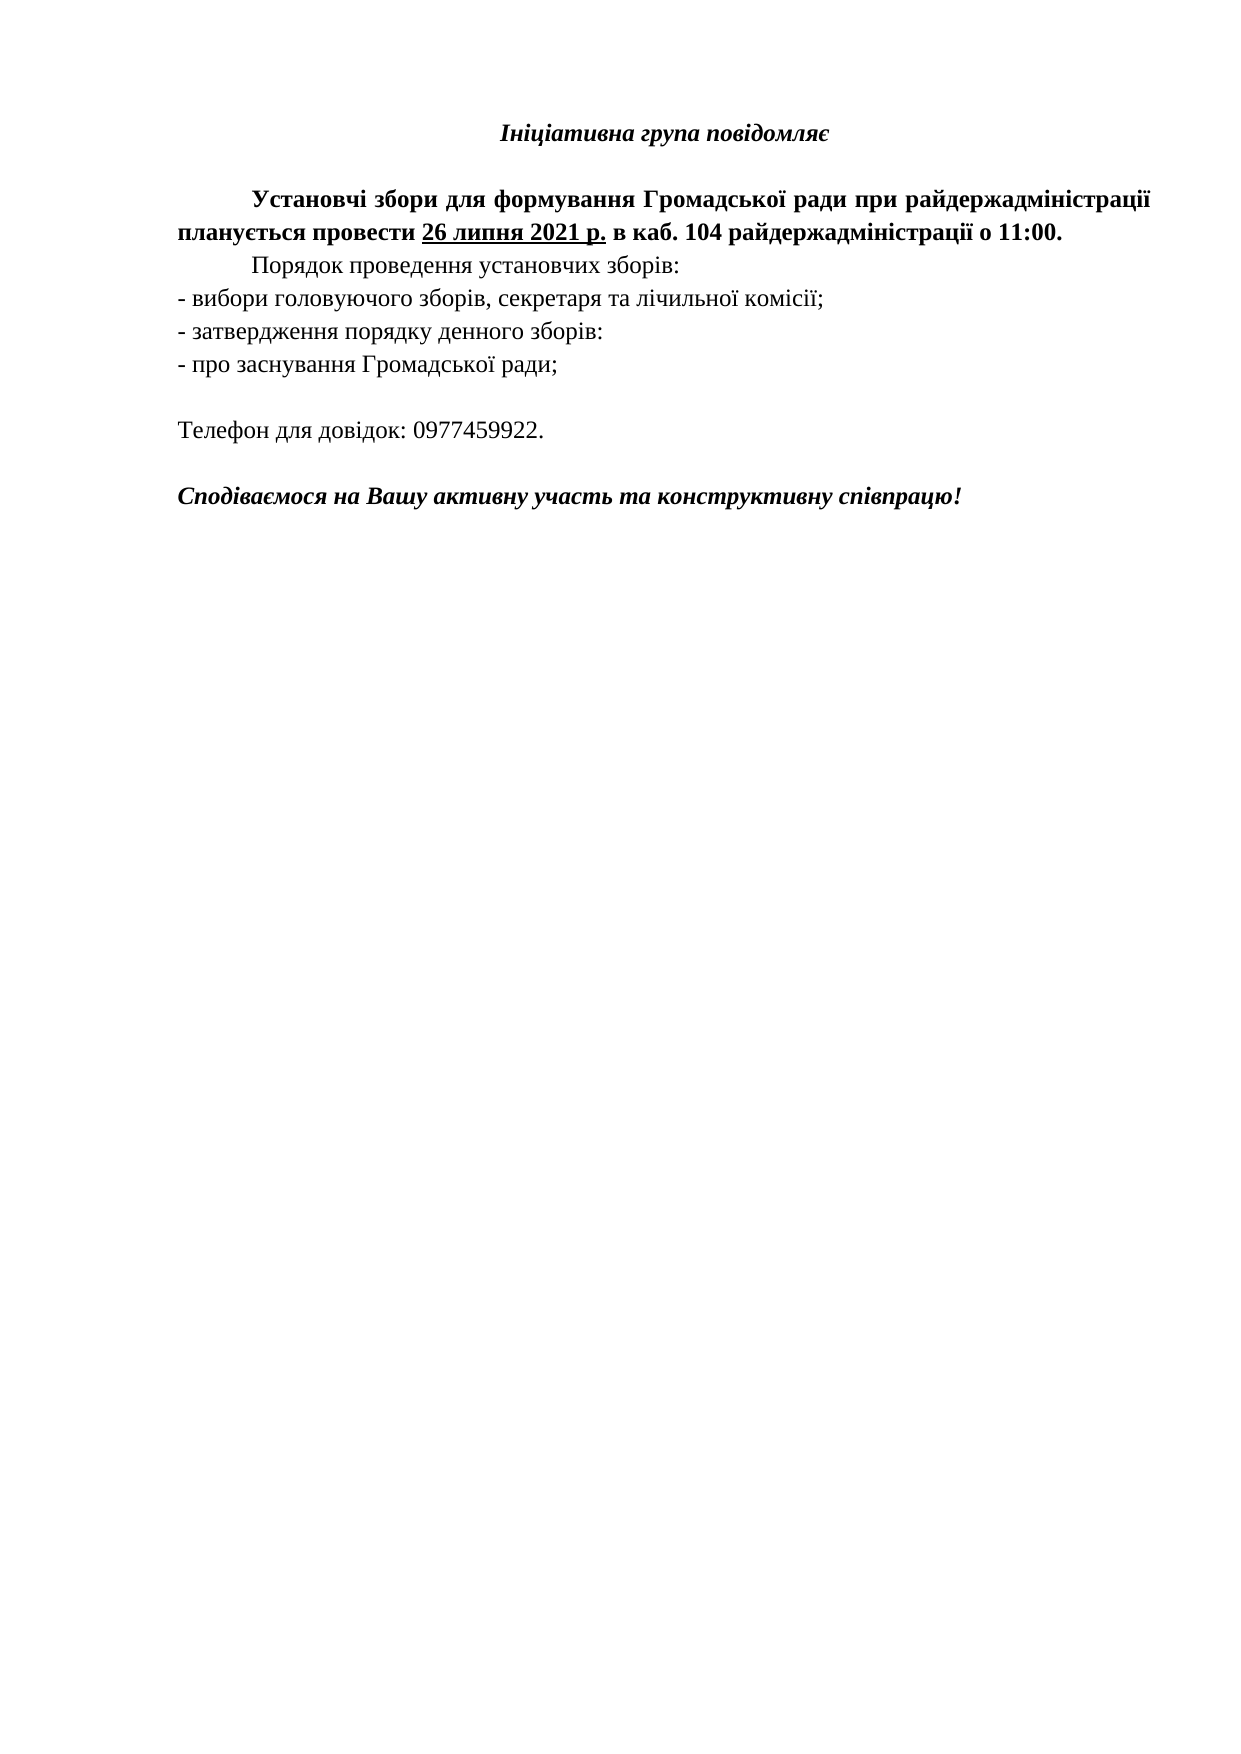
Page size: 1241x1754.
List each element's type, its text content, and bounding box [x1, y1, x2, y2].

text - про заснування Громадської ради; [177, 349, 1152, 378]
text Ініціативна група повідомляє [177, 118, 1152, 147]
text - вибори головуючого зборів, секретаря та лічильної комісії; [177, 283, 1152, 312]
text Установчі збори для формування Громадської ради при райдержадміністрації планується провести 26 липня 2021 р. в каб. 104 райдержадміністрації о 11:00. [177, 184, 1152, 246]
text Сподіваємося на Вашу активну участь та конструктивну співпрацю! [177, 481, 1152, 510]
text Телефон для довідок: 0977459922. [177, 415, 1152, 444]
text Порядок проведення установчих зборів: [177, 250, 1152, 279]
text - затвердження порядку денного зборів: [177, 316, 1152, 345]
